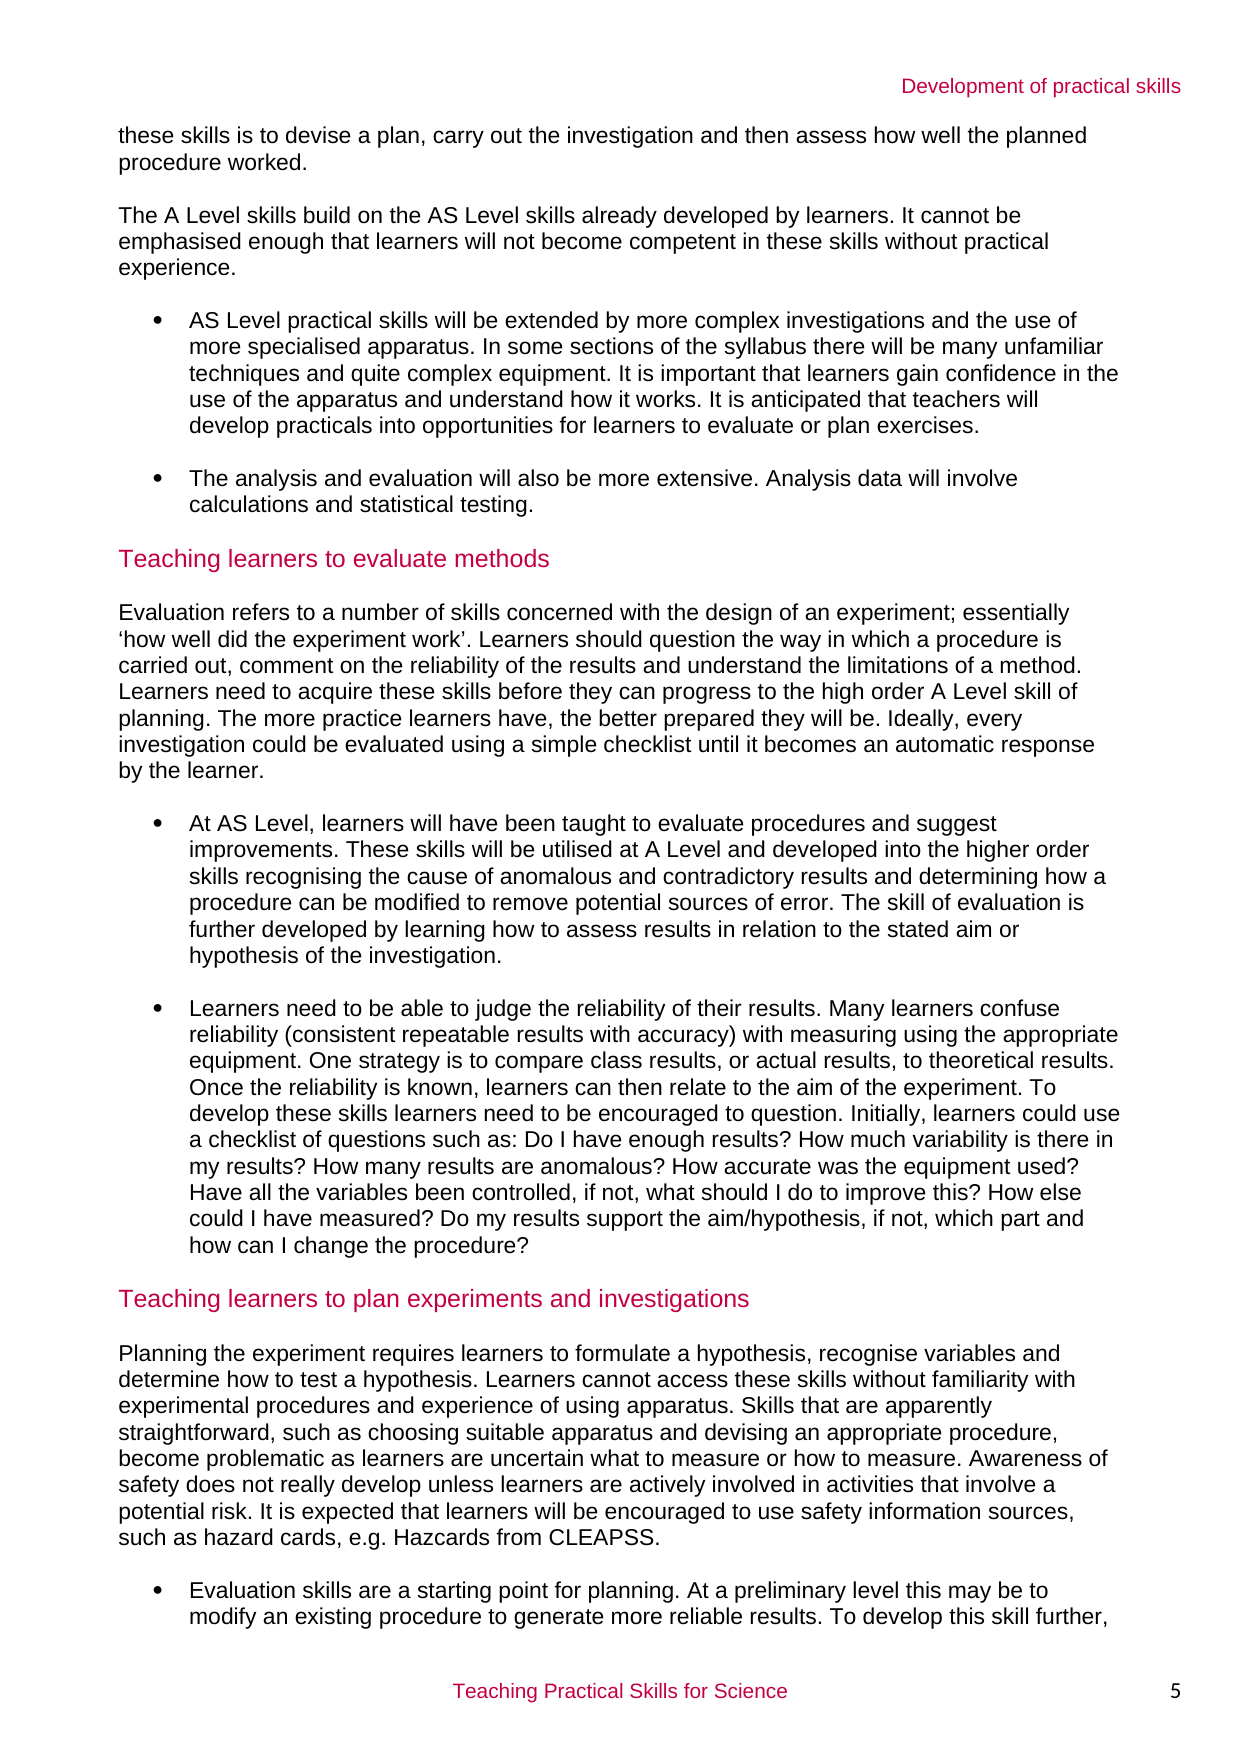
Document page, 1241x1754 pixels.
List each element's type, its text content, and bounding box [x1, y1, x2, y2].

text Teaching learners to evaluate methods [118, 544, 1122, 573]
list Learners need to be able to judge the reliability of their results. Many learners confuse reliability (consistent repeatable results with accuracy) with measuring using the appropriate equipment. One strategy is to compare class results, or actual results, to theoretical results. Once the reliability is known, learners can then relate to the aim of the experiment. To develop these skills learners need to be encouraged to question. Initially, learners could use a checklist of questions such as: Do I have enough results? How much variability is there in my results? How many results are anomalous? How accurate was the equipment used? Have all the variables been controlled, if not, what should I do to improve this? How else could I have measured? Do my results support the aim/hypothesis, if not, which part and how can I change the procedure? [153, 994, 1122, 1258]
text Evaluation refers to a number of skills concerned with the design of an experiment; essentially ‘how well did the experiment work’. Learners should question the way in which a procedure is carried out, comment on the reliability of the results and understand the limitations of a method. Learners need to acquire these skills before they can progress to the high order A Level skill of planning. The more practice learners have, the better prepared they will be. Ideally, every investigation could be evaluated using a simple checklist until it becomes an automatic response by the learner. [118, 599, 1122, 784]
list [153, 1577, 1122, 1629]
list At AS Level, learners will have been taught to evaluate procedures and suggest improvements. These skills will be utilised at A Level and developed into the higher order skills recognising the cause of anomalous and contradictory results and determining how a procedure can be modified to remove potential sources of error. The skill of evaluation is further developed by learning how to assess results in relation to the stated aim or hypothesis of the investigation. [153, 810, 1122, 968]
text Teaching learners to plan experiments and investigations [118, 1284, 1122, 1313]
text Planning the experiment requires learners to formulate a hypothesis, recognise variables and determine how to test a hypothesis. Learners cannot access these skills without familiarity with experimental procedures and experience of using apparatus. Skills that are apparently straightforward, such as choosing suitable apparatus and devising an appropriate procedure, become problematic as learners are uncertain what to measure or how to measure. Awareness of safety does not really develop unless learners are actively involved in activities that involve a potential risk. It is expected that learners will be encouraged to use safety information sources, such as hazard cards, e.g. Hazcards from CLEAPSS. [118, 1339, 1122, 1550]
list AS Level practical skills will be extended by more complex investigations and the use of more specialised apparatus. In some sections of the syllabus there will be many unfamiliar techniques and quite complex equipment. It is important that learners gain confidence in the use of the apparatus and understand how it works. It is anticipated that teachers will develop practicals into opportunities for learners to evaluate or plan exercises. [153, 307, 1122, 439]
list The analysis and evaluation will also be more extensive. Analysis data will involve calculations and statistical testing. [153, 465, 1122, 518]
text The A Level skills build on the AS Level skills already developed by learners. It cannot be emphasised enough that learners will not become competent in these skills without practical experience. [118, 202, 1122, 281]
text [118, 122, 1122, 175]
